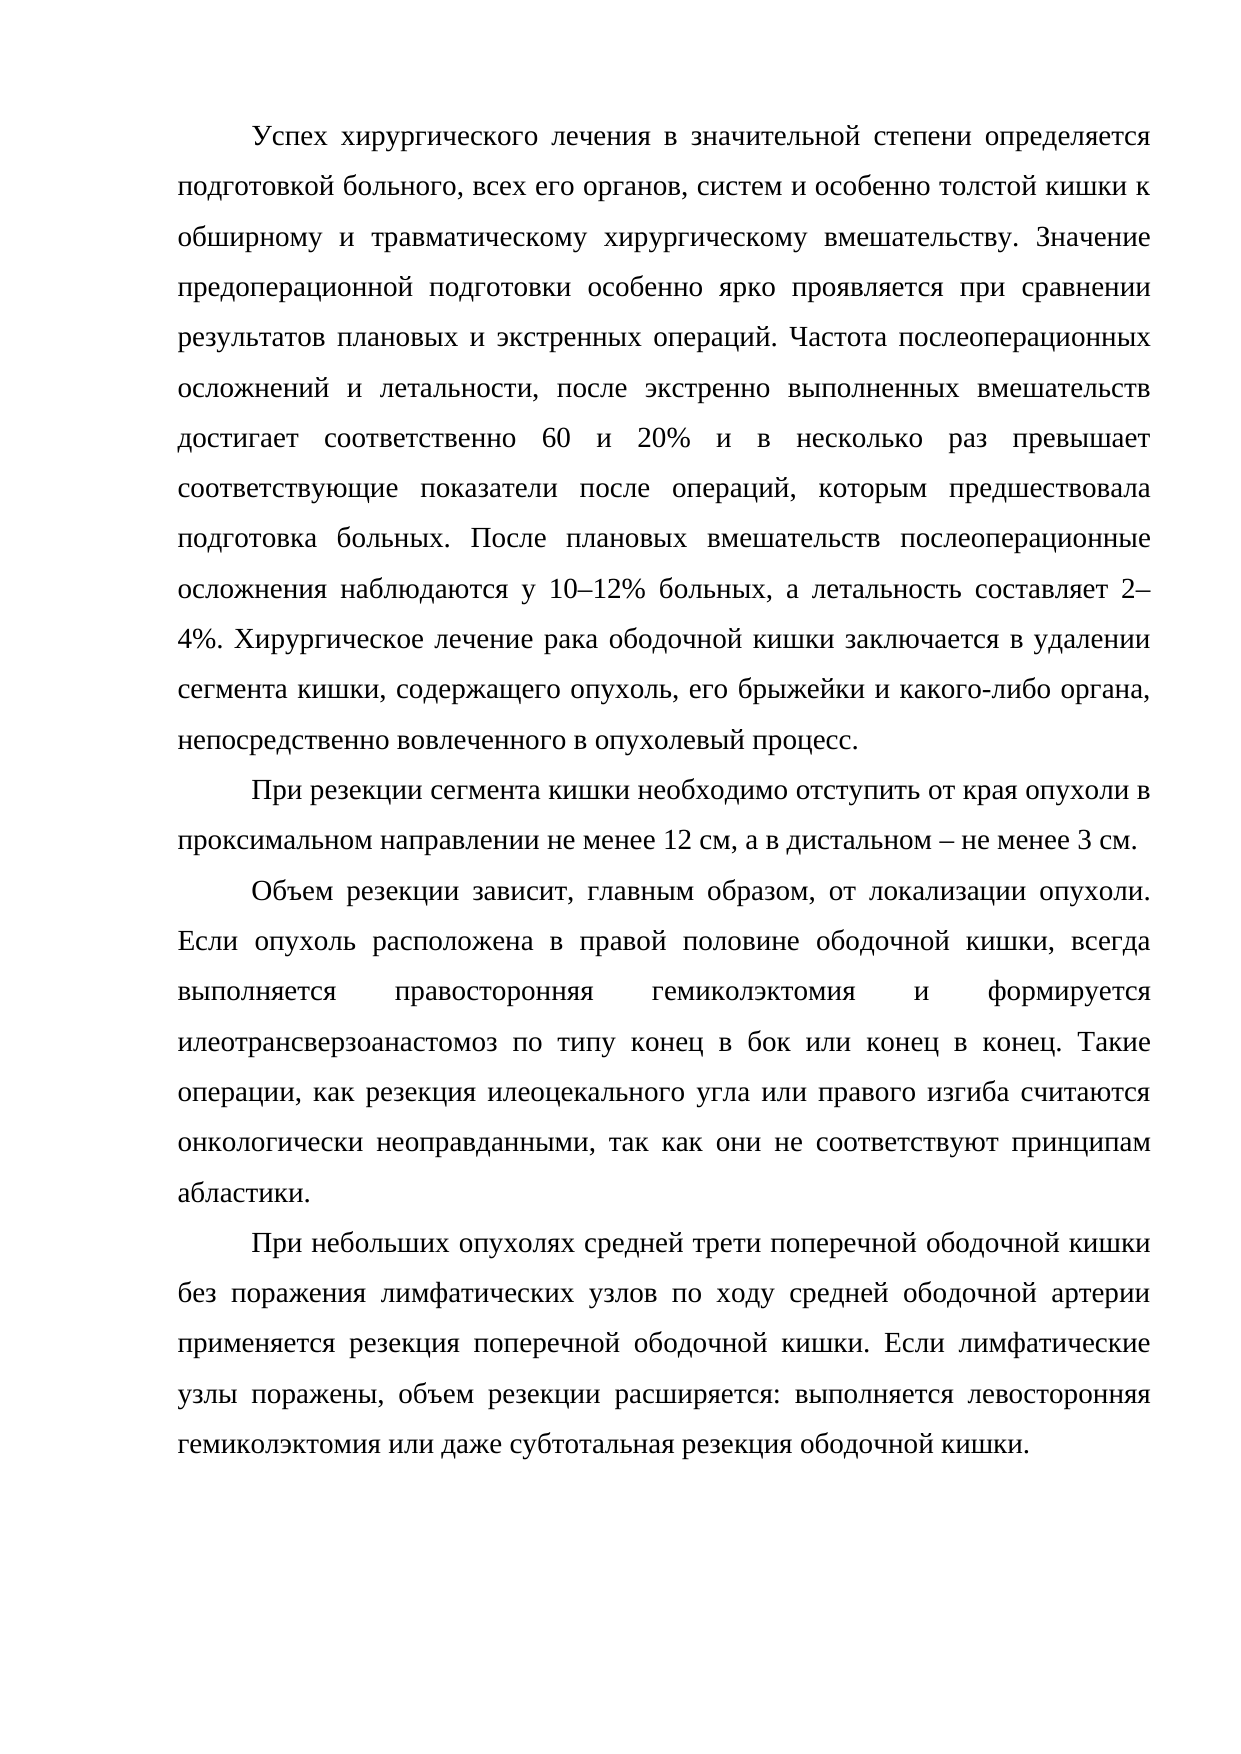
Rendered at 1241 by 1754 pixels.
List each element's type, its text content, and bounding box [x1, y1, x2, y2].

text Объем резекции зависит, главным образом, от локализации опухоли. Если опухоль расположена в правой половине ободочной кишки, всегда выполняется правосторонняя гемиколэктомия и формируется илеотрансверзоанастомоз по типу конец в бок или конец в конец. Такие операции, как резекция илеоцекального угла или правого изгиба считаются онкологически неоправданными, так как они не соответствуют принципам абластики. [177, 873, 1152, 1208]
text При резекции сегмента кишки необходимо отступить от края опухоли в проксимальном направлении не менее , а в дистальном – не менее . [177, 772, 1152, 856]
text При небольших опухолях средней трети поперечной ободочной кишки без поражения лимфатических узлов по ходу средней ободочной артерии применяется резекция поперечной ободочной кишки. Если лимфатические узлы поражены, объем резекции расширяется: выполняется левосторонняя гемиколэктомия или даже субтотальная резекция ободочной кишки. [177, 1225, 1152, 1460]
text Успех хирургического лечения в значительной степени определяется подготовкой больного, всех его органов, систем и особенно толстой кишки к обширному и травматическому хирургическому вмешательству. Значение предоперационной подготовки особенно ярко проявляется при сравнении результатов плановых и экстренных операций. Частота послеоперационных осложнений и летальности, после экстренно выполненных вмешательств достигает соответственно 60 и 20% и в несколько раз превышает соответствующие показатели после операций, которым предшествовала подготовка больных. После плановых вмешательств послеоперационные осложнения наблюдаются у 10–12% больных, а летальность составляет 2–4%. Хирургическое лечение рака ободочной кишки заключается в удалении сегмента кишки, содержащего опухоль, его брыжейки и какого-либо органа, непосредственно вовлеченного в опухолевый процесс. [177, 118, 1152, 755]
